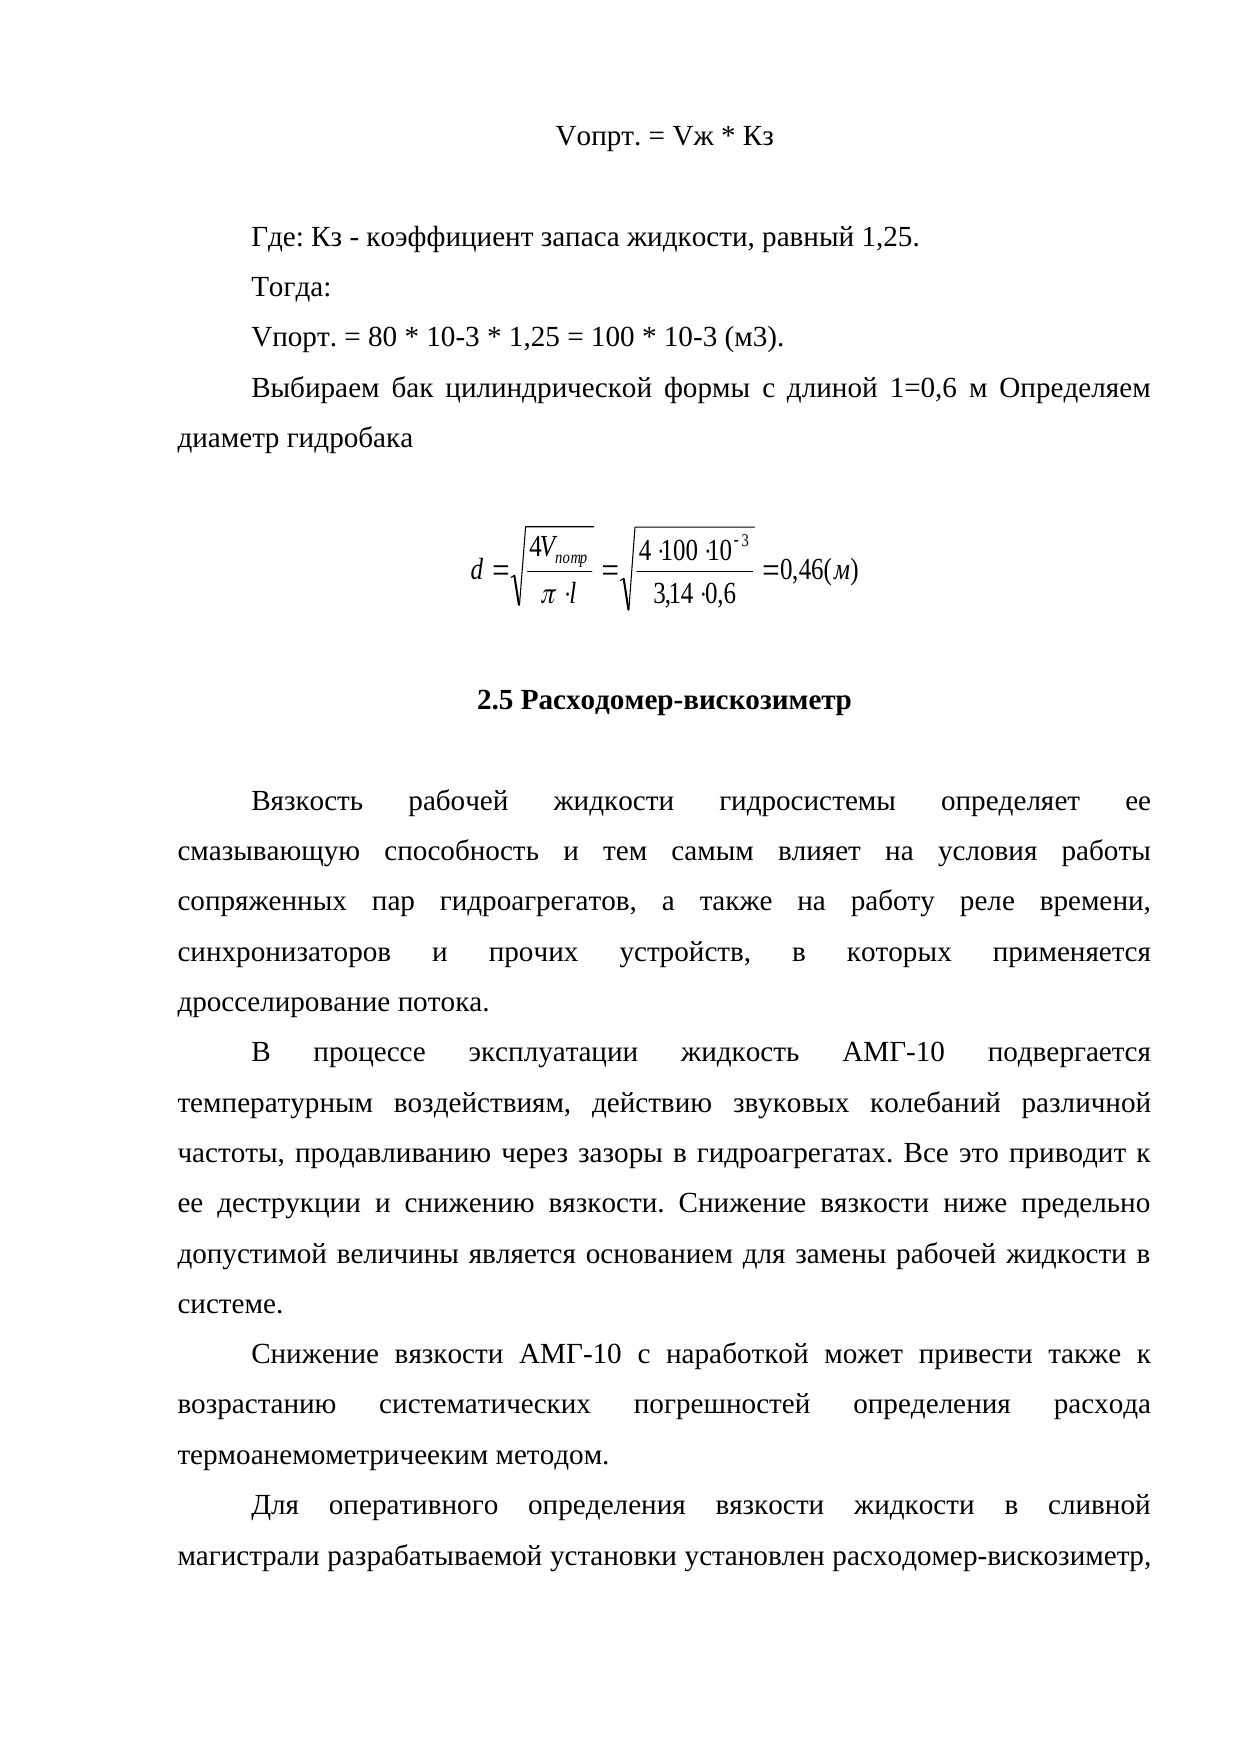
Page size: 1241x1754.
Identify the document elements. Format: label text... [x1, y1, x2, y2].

text Вязкость рабочей жидкости гидросистемы определяет ее смазывающую способность и тем самым влияет на условия работы сопряженных пар гидроагрегатов, а также на работу реле времени, синхронизаторов и прочих устройств, в которых применяется дросселирование потока. [177, 783, 1152, 1018]
text В процессе эксплуатации жидкость АМГ-10 подвергается температурным воздействиям, действию звуковых колебаний различной частоты, продавливанию через зазоры в гидроагрегатах. Все это приводит к ее деструкции и снижению вязкости. Снижение вязкости ниже предельно допустимой величины является основанием для замены рабочей жидкости в системе. [177, 1034, 1152, 1319]
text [177, 1487, 1152, 1571]
text Где: Кз - коэффициент запаса жидкости, равный 1,25. [177, 219, 1152, 252]
text Тогда: [177, 269, 1152, 303]
text Снижение вязкости АМГ-10 с наработкой может привести также к возрастанию систематических погрешностей определения расхода термоанемометричееким методом. [177, 1336, 1152, 1471]
text Vпорт. = 80 * 10-3 * 1,25 = 100 * 10-3 (м3). [177, 319, 1152, 353]
text Vопрт. = Vж * Кз [177, 118, 1152, 152]
text Выбираем бак цилиндрической формы с длиной 1=0,6 м Определяем диаметр гидробака [177, 370, 1152, 453]
text 2.5 Расходомер-вискозиметр [177, 682, 1152, 716]
